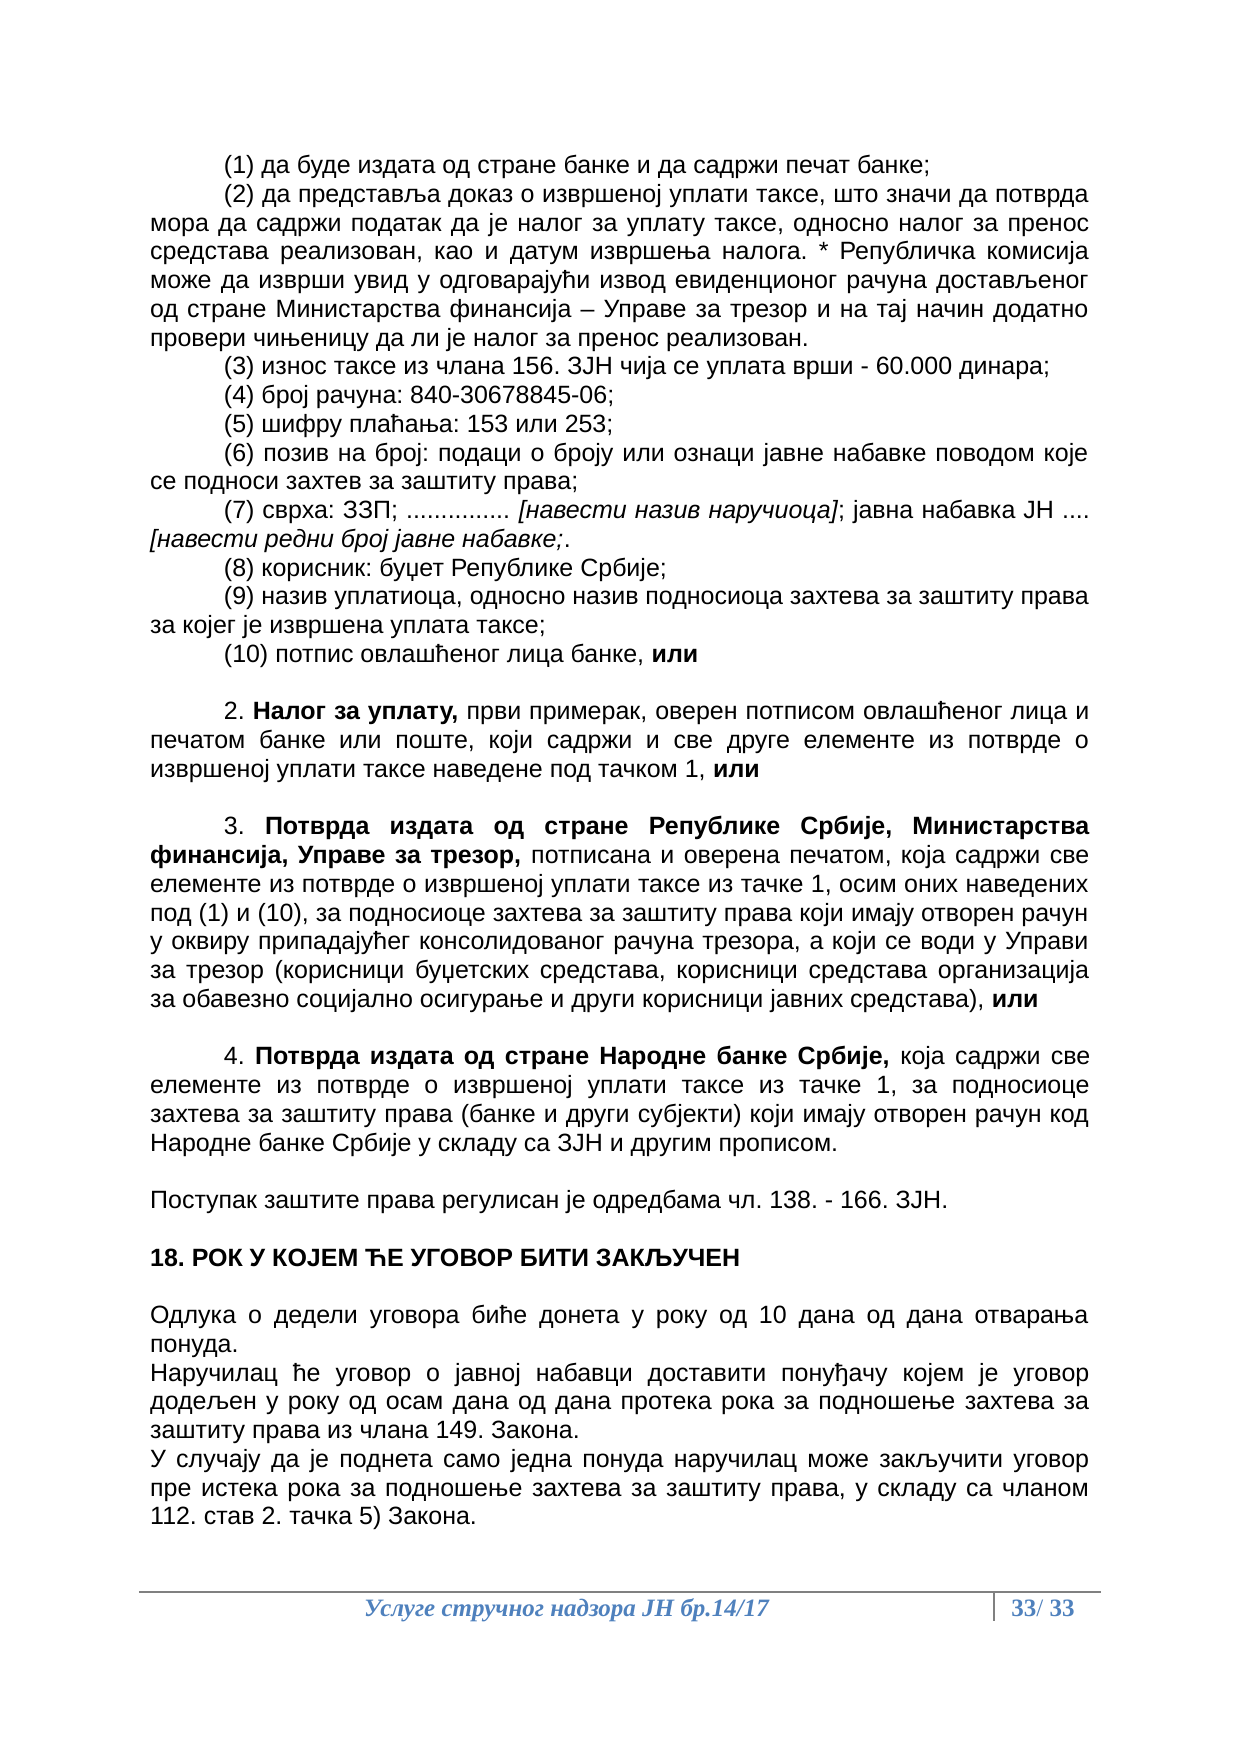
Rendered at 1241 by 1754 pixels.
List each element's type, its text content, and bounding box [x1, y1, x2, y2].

text (3) износ таксе из члана 156. ЗЈН чија се уплата врши - 60.000 динара; [150, 351, 1090, 380]
text (8) корисник: буџет Републике Србије; [150, 552, 1090, 581]
text Поступак заштите права регулисан је одредбама чл. 138. - 166. ЗЈН. [150, 1185, 1090, 1214]
text 18. РОК У КОЈЕМ ЋЕ УГОВОР БИТИ ЗАКЉУЧЕН [150, 1242, 1090, 1271]
text 3. Потврда издата од стране Републике Србије, Министарства финансија, Управе за трезор, потписана и оверена печатом, која садржи све елементе из потврде о извршеној уплати таксе из тачке 1, осим оних наведених под (1) и (10), за подносиоце захтева за заштиту права који имају отворен рачун у оквиру припадајућег консолидованог рачуна трезора, а који се води у Управи за трезор (корисници буџетских средстава, корисници средстава организација за обавезно социјално осигурање и други корисници јавних средстава), или [150, 811, 1090, 1012]
text 4. Потврда издата од стране Народне банке Србије, која садржи све елементе из потврде о извршеној уплати таксе из тачке 1, за подносиоце захтева за заштиту права (банке и други субјекти) који имају отворен рачун код Народне банке Србије у складу са ЗЈН и другим прописом. [150, 1041, 1090, 1156]
text 2. Налог за уплату, први примерак, оверен потписом овлашћеног лица и печатом банке или поште, који садржи и све друге елементе из потврде о извршеној уплати таксе наведене под тачком 1, или [150, 696, 1090, 782]
text У случају да је поднета само једна понуда наручилац може закључити уговор пре истека рока за подношење захтева за заштиту права, у складу са чланом 112. став 2. тачка 5) Закона. [150, 1444, 1090, 1530]
text (1) да буде издата од стране банке и да садржи печат банке; [150, 150, 1090, 179]
text (7) сврха: ЗЗП; ............... [навести назив наручиоца]; јавна набавка ЈН .... [навести редни број јавне набавкe;. [150, 495, 1090, 552]
text (6) позив на број: подаци о броју или ознаци јавне набавке поводом које се подноси захтев за заштиту права; [150, 437, 1090, 495]
text Наручилац ће уговор о јавној набавци доставити понуђачу којем је уговор додељен у року од осам дана од дана протека рока за подношење захтева за заштиту права из члана 149. Закона. [150, 1357, 1090, 1444]
text (4) број рачуна: 840-30678845-06; [150, 380, 1090, 409]
text (5) шифру плаћања: 153 или 253; [150, 409, 1090, 437]
text Одлука о дедели уговора биће донета у року од 10 дана од дана отварања понуда. [150, 1300, 1090, 1357]
text (2) да представља доказ о извршеној уплати таксе, што значи да потврда мора да садржи податак да је налог за уплату таксе, односно налог за пренос средстава реализован, као и датум извршења налога. * Републичка комисија може да изврши увид у одговарајући извод евиденционог рачуна достављеног од стране Министарства финансија – Управе за трезор и на тај начин додатно провери чињеницу да ли је налог за пренос реализован. [150, 179, 1090, 351]
text (9) назив уплатиоца, односно назив подносиоца захтева за заштиту права за којег је извршена уплата таксе; [150, 581, 1090, 639]
text (10) потпис овлашћеног лица банке, или [150, 639, 1090, 667]
